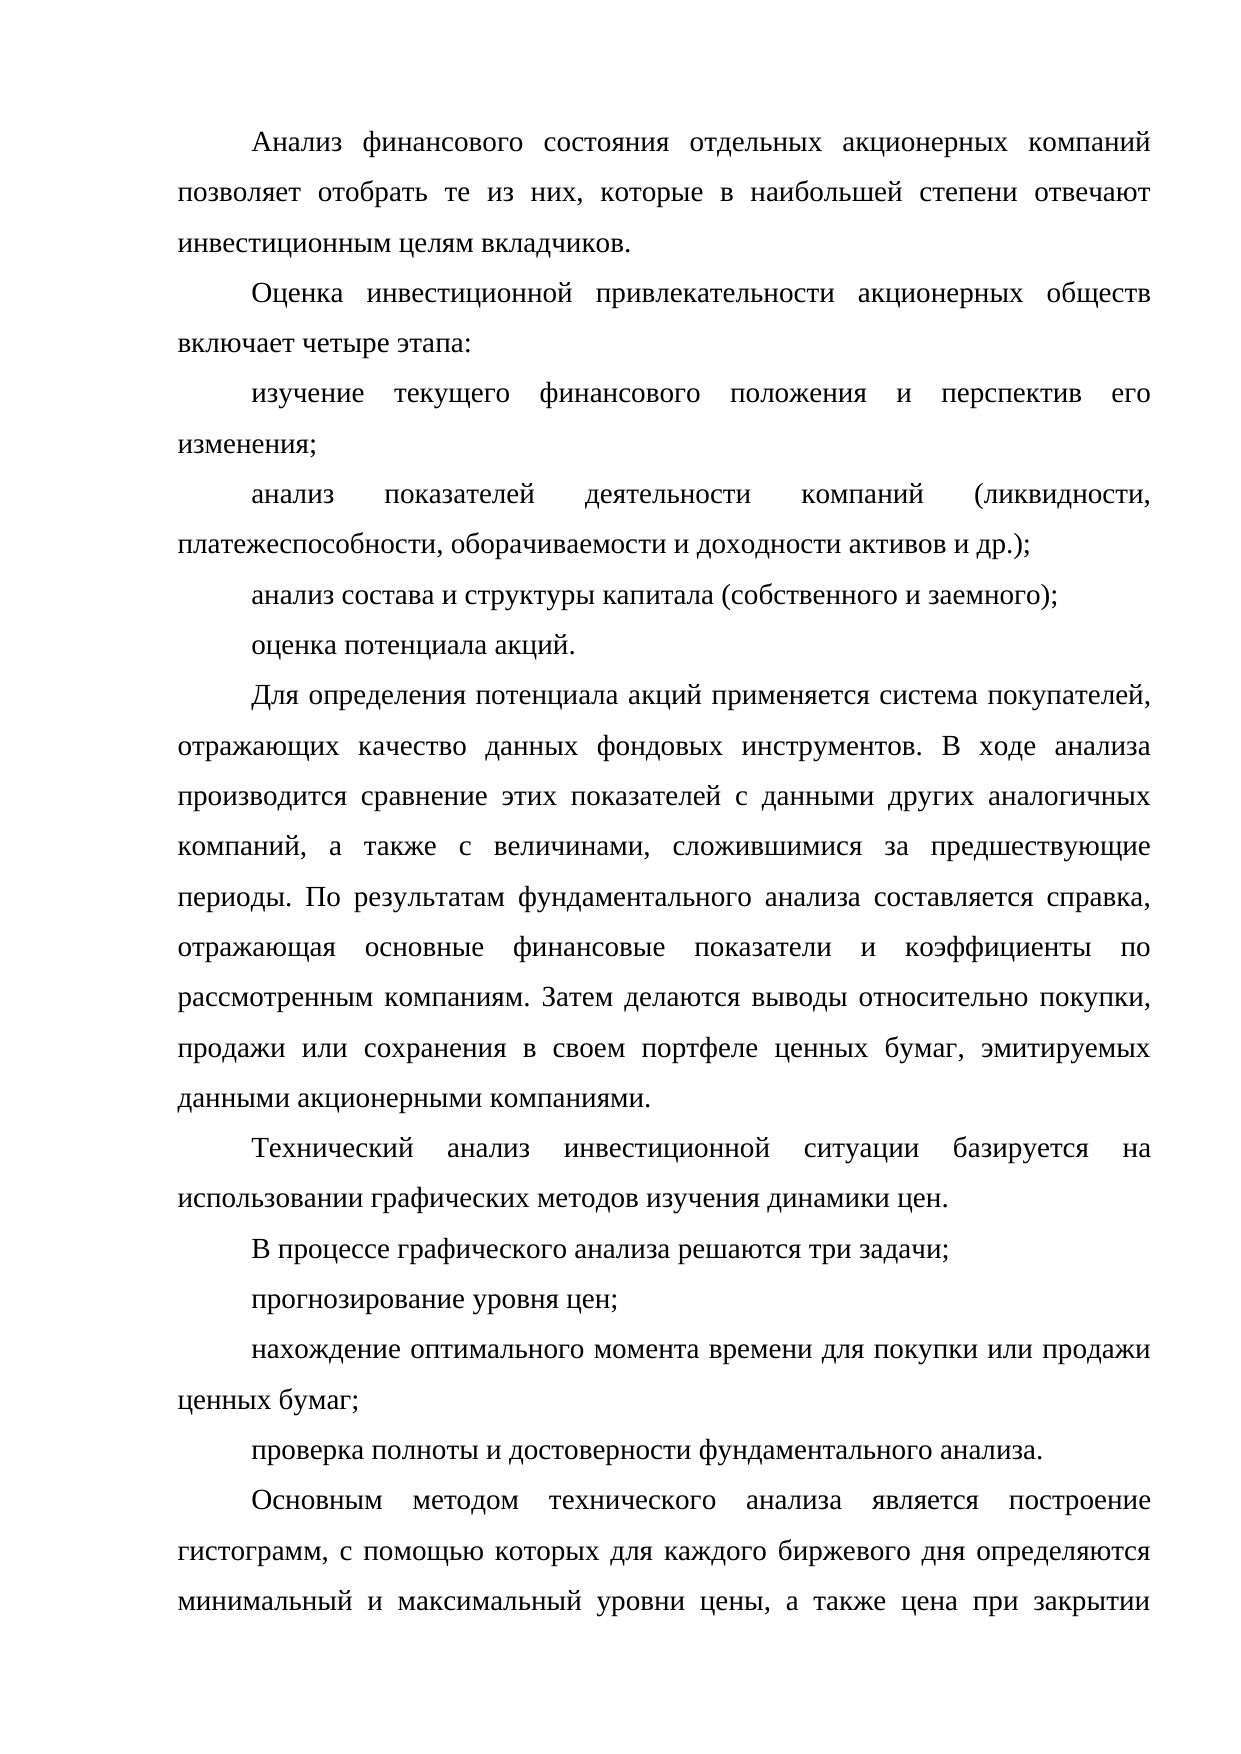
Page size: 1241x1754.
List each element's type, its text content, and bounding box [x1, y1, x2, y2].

text анализ состава и структуры капитала (собственного и заемного); [177, 577, 1152, 610]
text анализ показателей деятельности компаний (ликвидности, платежеспособности, оборачиваемости и доходности активов и др.); [177, 476, 1152, 560]
text В процессе графического анализа решаются три задачи; [177, 1231, 1152, 1264]
text Оценка инвестиционной привлекательности акционерных обществ включает четыре этапа: [177, 275, 1152, 359]
text прогнозирование уровня цен; [177, 1281, 1152, 1315]
text изучение текущего финансового положения и перспектив его изменения; [177, 376, 1152, 459]
text нахождение оптимального момента времени для покупки или продажи ценных бумаг; [177, 1332, 1152, 1415]
text Анализ финансового состояния отдельных акционерных компаний позволяет отобрать те из них, которые в наибольшей степени отвечают инвестиционным целям вкладчиков. [177, 124, 1152, 258]
text проверка полноты и достоверности фундаментального анализа. [177, 1432, 1152, 1466]
text Технический анализ инвестиционной ситуации базируется на использовании графических методов изучения динамики цен. [177, 1130, 1152, 1214]
text оценка потенциала акций. [177, 627, 1152, 661]
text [177, 1482, 1152, 1617]
text Для определения потенциала акций применяется система покупателей, отражающих качество данных фондовых инструментов. В ходе анализа производится сравнение этих показателей с данными других аналогичных компаний, а также с величинами, сложившимися за предшествующие периоды. По результатам фундаментального анализа составляется справка, отражающая основные финансовые показатели и коэффициенты по рассмотренным компаниям. Затем делаются выводы относительно покупки, продажи или сохранения в своем портфеле ценных бумаг, эмитируемых данными акционерными компаниями. [177, 677, 1152, 1113]
